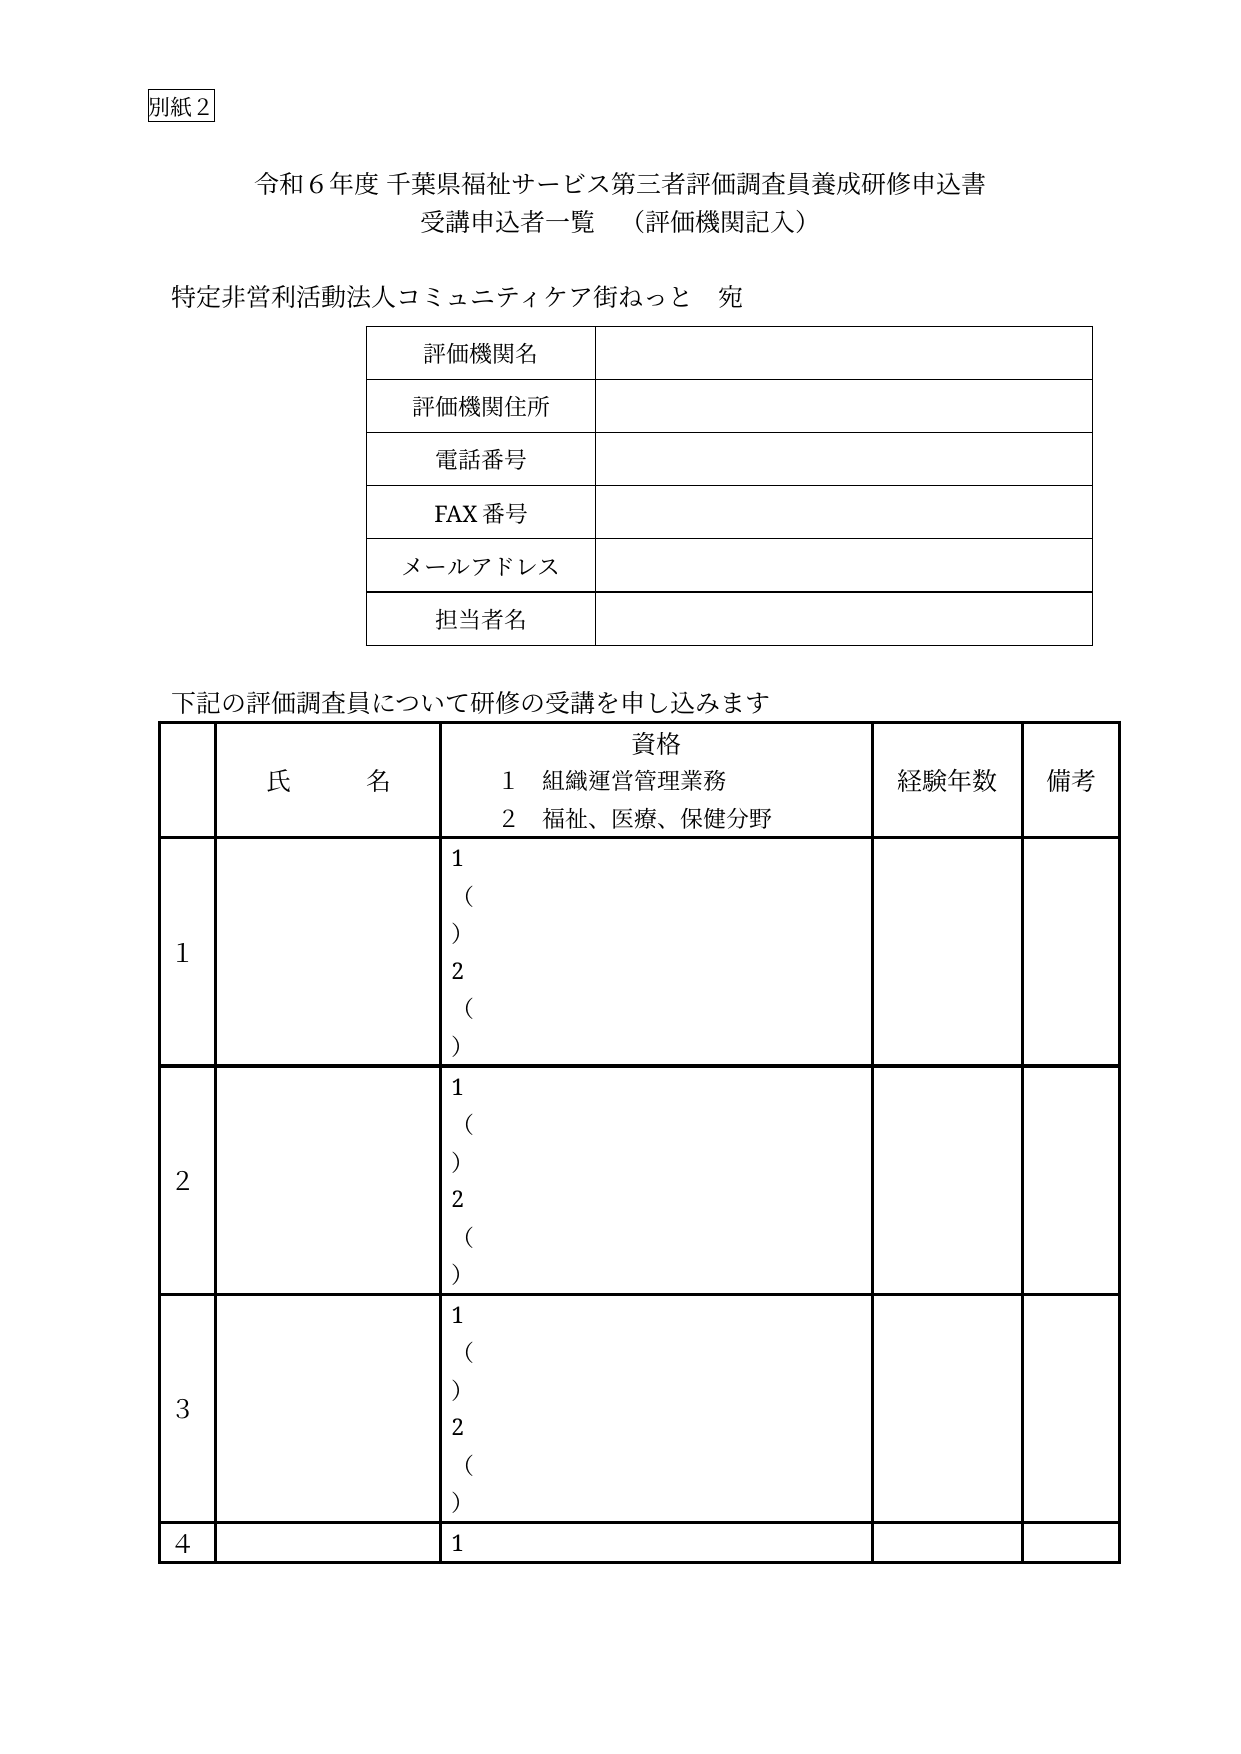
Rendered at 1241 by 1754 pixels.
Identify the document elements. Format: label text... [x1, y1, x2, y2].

table_cell [217, 1524, 439, 1561]
table_cell [874, 1524, 1021, 1561]
table_cell [596, 380, 1092, 432]
table_cell ３ [161, 1296, 214, 1521]
table_cell [874, 1296, 1021, 1521]
table_cell [596, 539, 1092, 591]
table_cell [1024, 1068, 1118, 1292]
table_header [596, 327, 1092, 379]
table_cell [874, 1068, 1021, 1292]
table_cell ４ [161, 1524, 214, 1561]
table_cell 電話番号 [367, 433, 595, 485]
table_cell FAX番号 [367, 486, 595, 538]
table_cell [1024, 1296, 1118, 1521]
table_header 評価機関名 [367, 327, 595, 379]
table_header 備考 [1024, 724, 1118, 836]
table_header 氏 名 [217, 724, 439, 836]
table_cell [1024, 839, 1118, 1064]
table_cell 1（ ） 2（ ） [442, 1068, 871, 1292]
table_cell 評価機関住所 [367, 380, 595, 432]
table_cell [217, 839, 439, 1064]
table_cell [1024, 1524, 1118, 1561]
table_cell [217, 1296, 439, 1521]
table_header 経験年数 [874, 724, 1021, 836]
table_cell 担当者名 [367, 593, 595, 644]
text 受講申込者一覧 （評価機関記入） [148, 202, 1092, 239]
table_cell 1（ ） 2（ ） [442, 839, 871, 1064]
table_header 資格 １ 組織運営管理業務 ２ 福祉、医療、保健分野 [442, 724, 871, 836]
text 令和６年度 千葉県福祉サービス第三者評価調査員養成研修申込書 [148, 164, 1092, 202]
table_header [161, 724, 214, 836]
table_cell 1（ ） 2（ ） [442, 1524, 871, 1561]
table_cell [596, 486, 1092, 538]
table_cell [596, 593, 1092, 644]
table_cell [596, 433, 1092, 485]
text 下記の評価調査員について研修の受講を申し込みます [159, 683, 1092, 721]
table_cell [874, 839, 1021, 1064]
table_cell １ [161, 839, 214, 1064]
text 特定非営利活動法人コミュニティケア街ねっと 宛 [159, 277, 1092, 314]
table_cell [217, 1068, 439, 1292]
table_cell メールアドレス [367, 539, 595, 591]
table_cell ２ [161, 1068, 214, 1292]
table_cell 1（ ） 2（ ） [442, 1296, 871, 1521]
